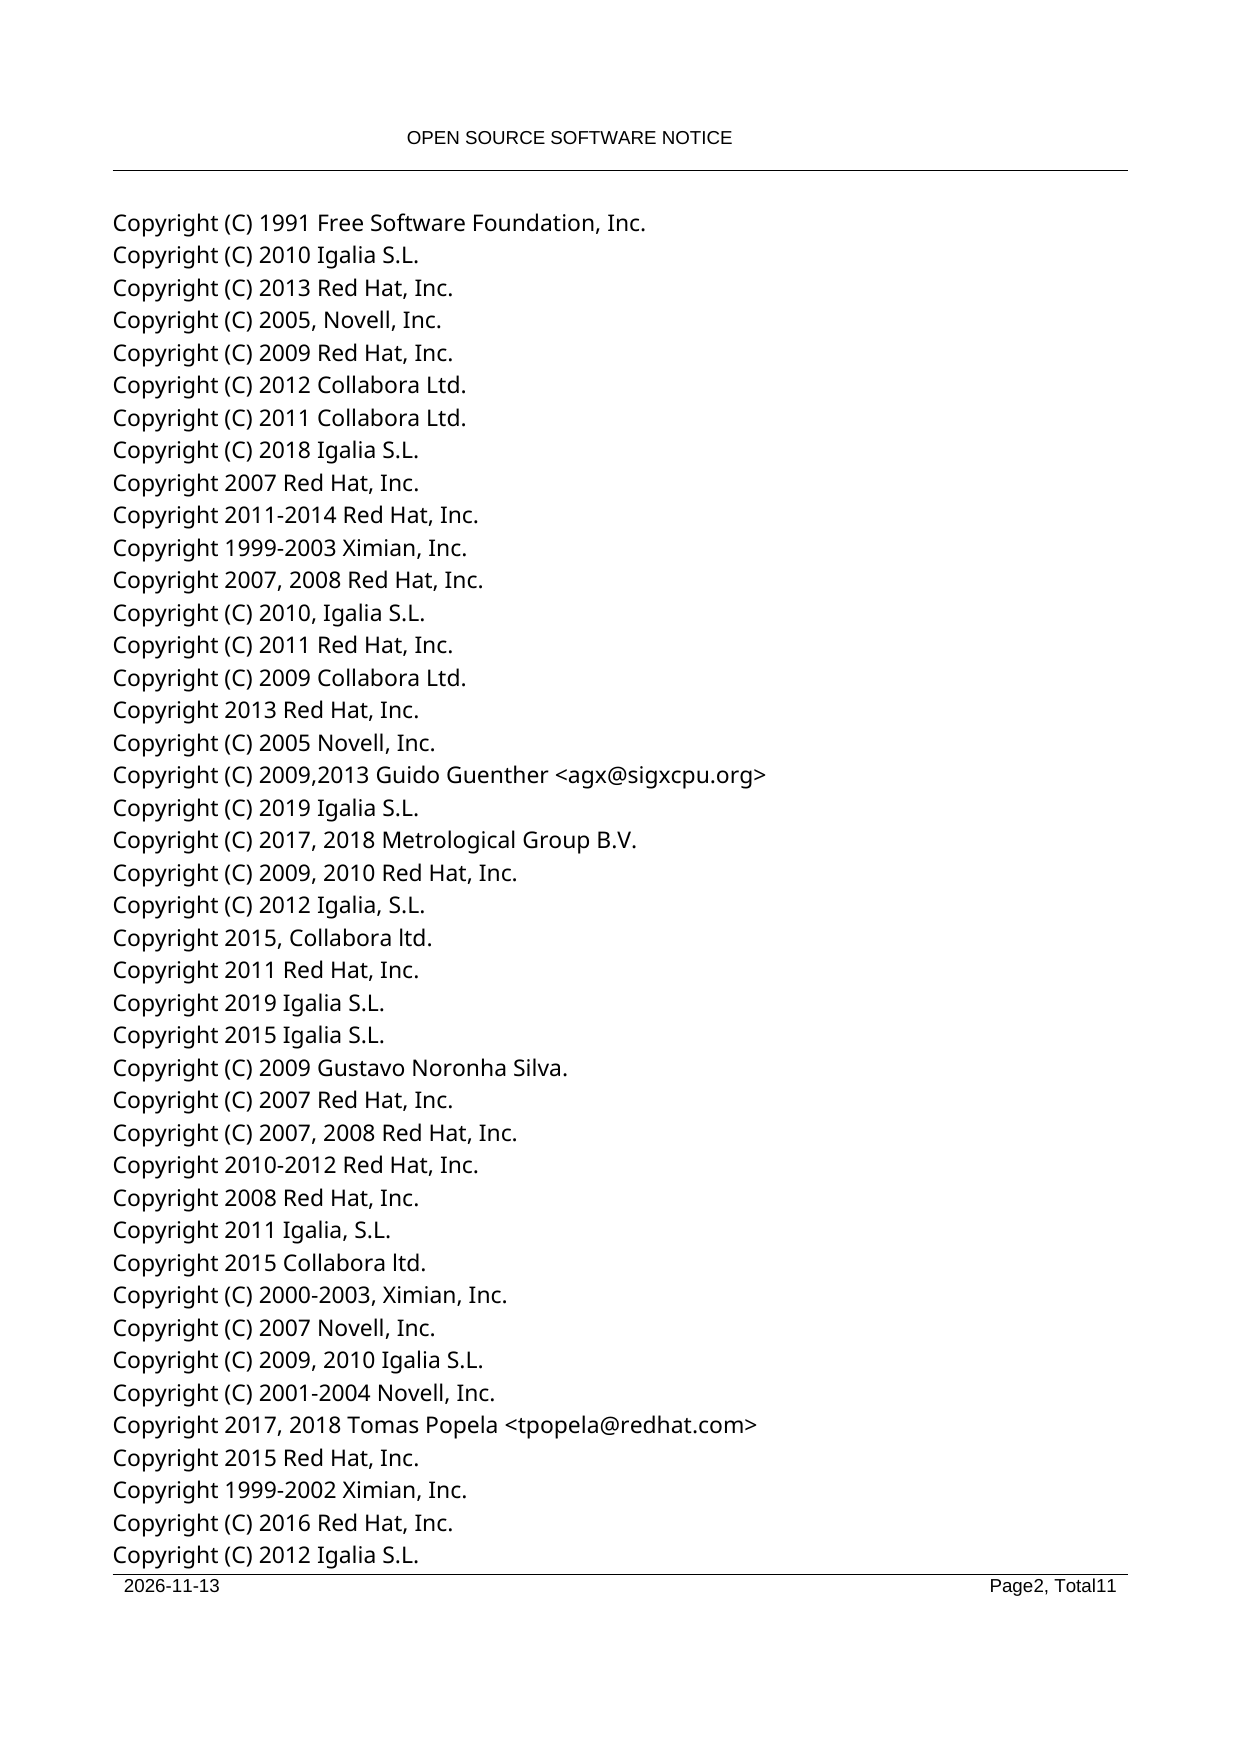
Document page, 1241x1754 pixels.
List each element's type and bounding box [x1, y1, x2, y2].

text [112, 206, 1128, 1571]
